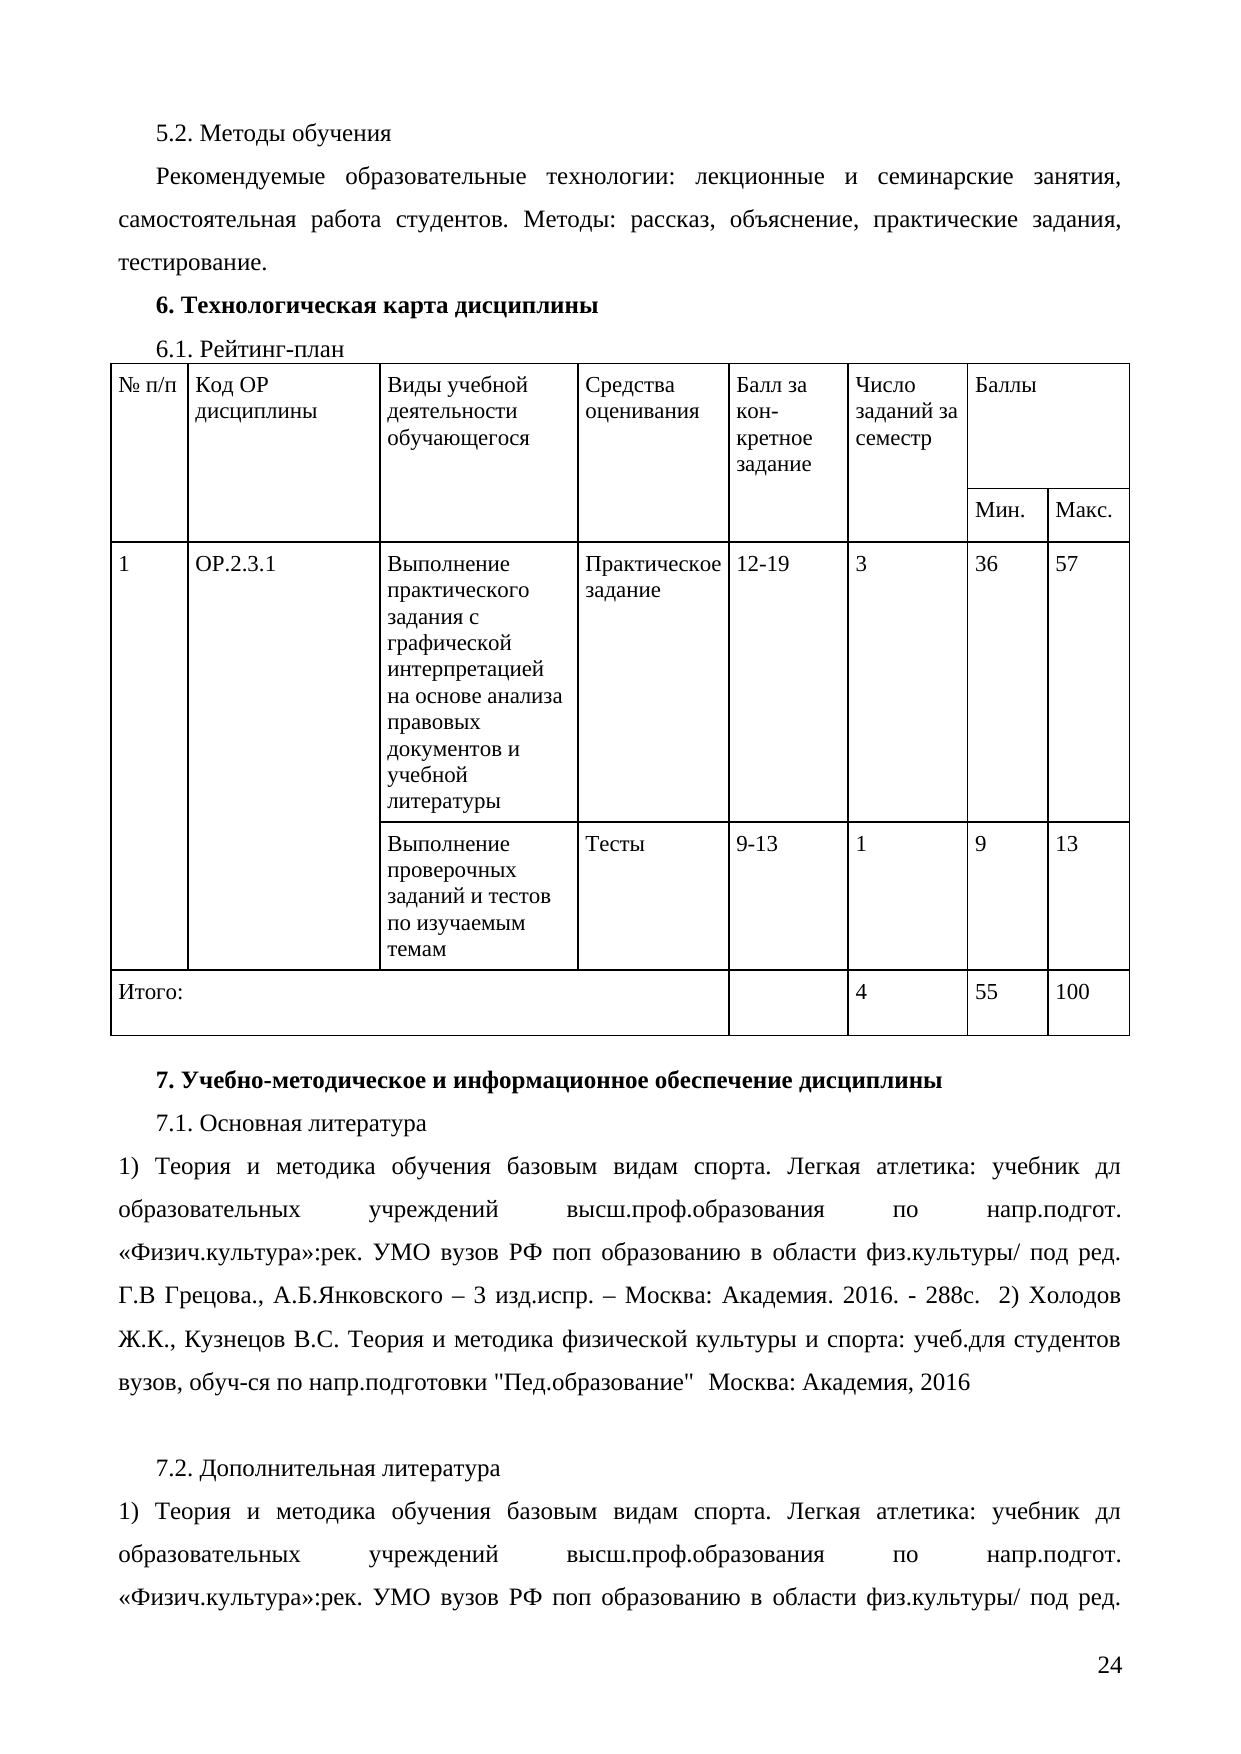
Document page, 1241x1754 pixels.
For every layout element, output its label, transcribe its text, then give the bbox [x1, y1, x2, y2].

table_header Балл за кон-кретное задание [730, 364, 847, 541]
table_cell 12-19 [730, 543, 847, 821]
table_cell 9 [968, 823, 1047, 969]
table_header Число заданий за семестр [849, 364, 967, 541]
table_header Виды учебной деятельности обучающегося [381, 364, 577, 541]
table_cell 36 [968, 543, 1047, 821]
table_cell Выполнение практического задания с графической интерпретацией на основе анализа правовых документов и учебной литературы [381, 543, 577, 821]
table_cell 55 [968, 971, 1047, 1034]
table_cell 3 [849, 543, 967, 821]
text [118, 1496, 1122, 1611]
table_header Средства оценивания [579, 364, 728, 541]
table_cell Итого: [112, 971, 728, 1034]
text 7.1. Основная литература [118, 1108, 1122, 1137]
table_cell Макс. [1049, 489, 1129, 541]
table_cell Практическое задание [579, 543, 728, 821]
table_cell 4 [849, 971, 967, 1034]
table_header Баллы [968, 364, 1129, 487]
table_cell 57 [1049, 543, 1129, 821]
text 6. Технологическая карта дисциплины [118, 291, 1122, 319]
table_cell Тесты [579, 823, 728, 969]
table_cell 9-13 [730, 823, 847, 969]
table_cell 1 [112, 543, 187, 969]
table_cell Мин. [968, 489, 1047, 541]
text Рекомендуемые образовательные технологии: лекционные и семинарские занятия, самостоятельная работа студентов. Методы: рассказ, объяснение, практические задания, тестирование. [118, 161, 1122, 276]
table_cell ОР.2.3.1 [189, 543, 379, 969]
table_header Код ОР дисциплины [189, 364, 379, 541]
table_cell 13 [1049, 823, 1129, 969]
table_header № п/п [112, 364, 187, 541]
table_cell 1 [849, 823, 967, 969]
text 7. Учебно-методическое и информационное обеспечение дисциплины [118, 1065, 1122, 1094]
table_cell Выполнение проверочных заданий и тестов по изучаемым темам [381, 823, 577, 969]
text 6.1. Рейтинг-план [118, 334, 1122, 362]
text 5.2. Методы обучения [118, 118, 1122, 147]
table_cell 100 [1049, 971, 1129, 1034]
table_cell [730, 971, 847, 1034]
text 7.2. Дополнительная литература [118, 1453, 1122, 1482]
